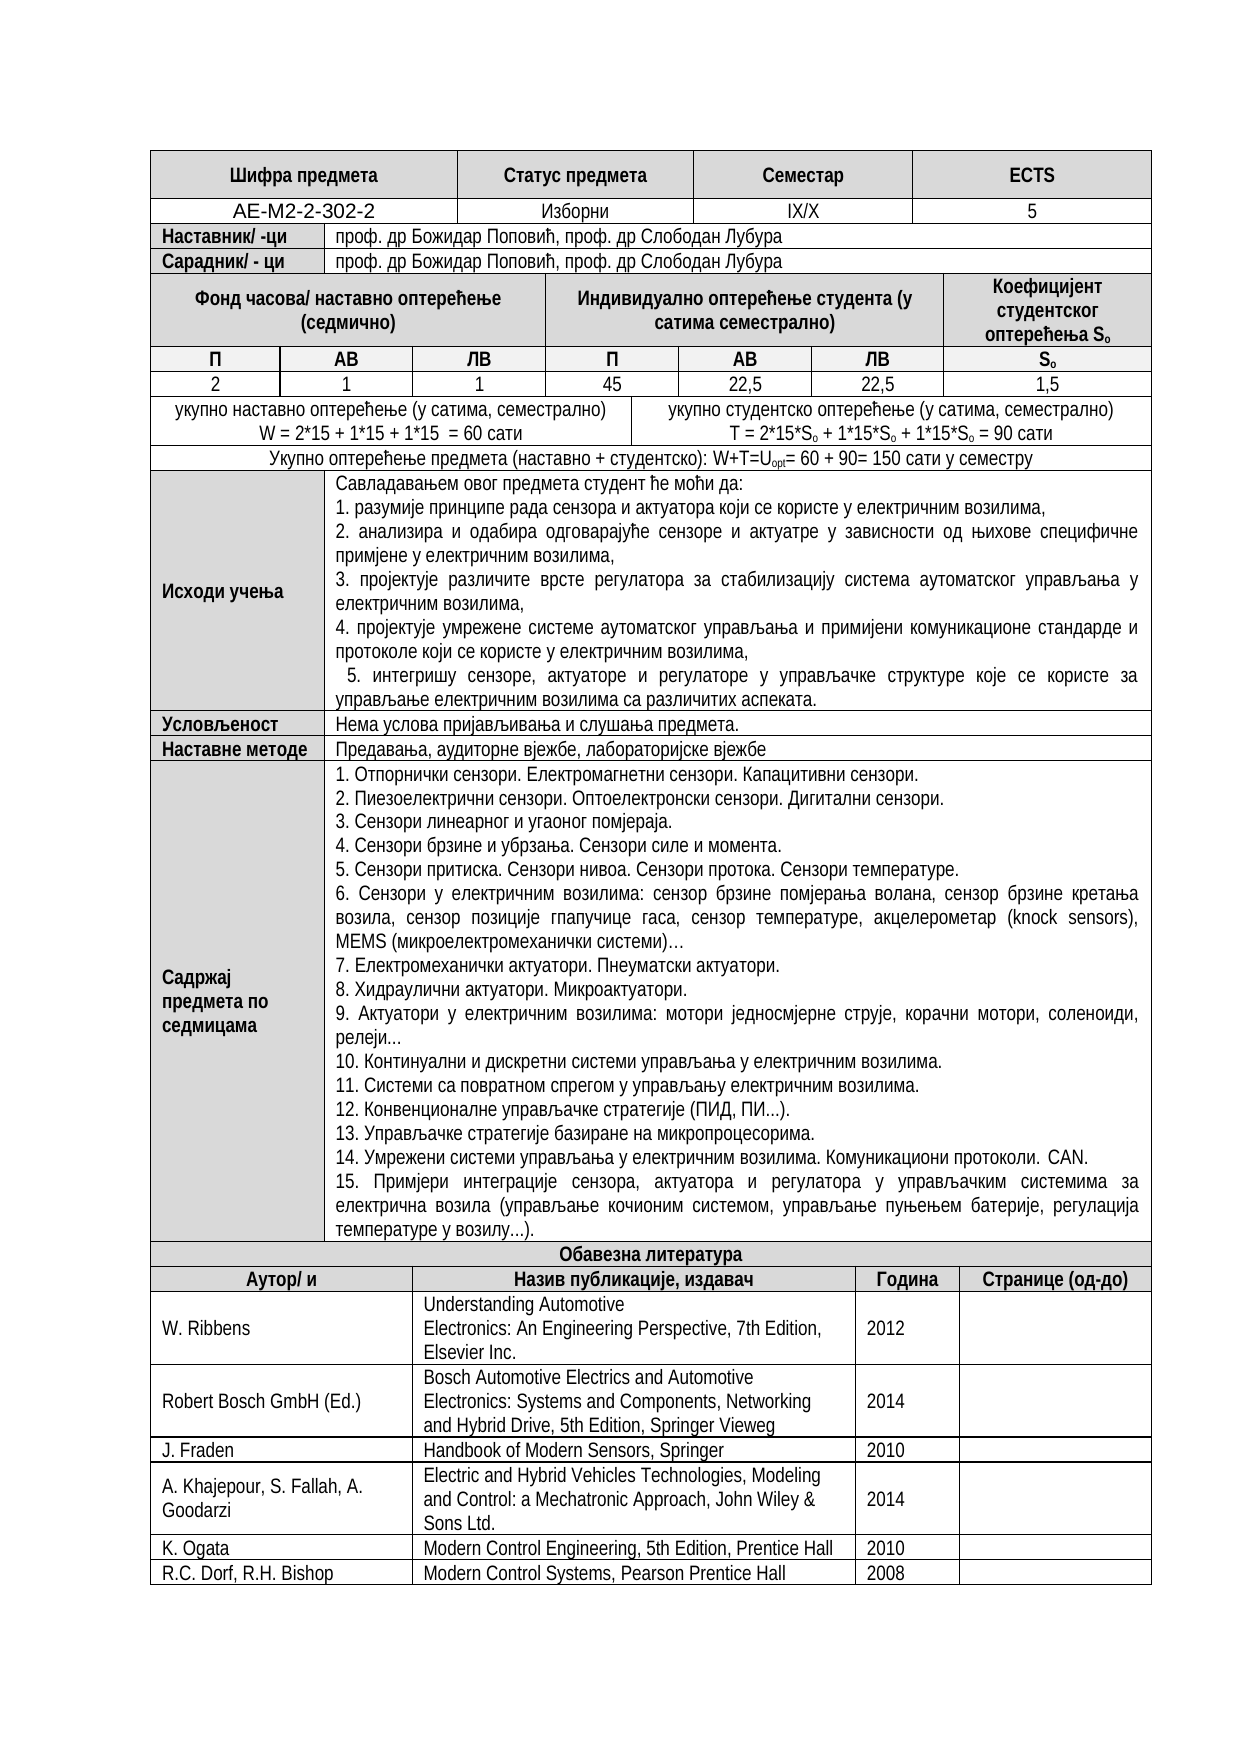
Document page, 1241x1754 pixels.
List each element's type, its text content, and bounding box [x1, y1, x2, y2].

table_cell Наставник/ -ци [151, 224, 324, 248]
table_cell Савладавањем овог предмета студент ће моћи да: 1. разумије принципе рада сензора и актуатора који се користе у електричним возилима, 2. анализира и одабира одговарајуће сензоре и актуатре у зависности од њихове специфичне примјене у електричним возилима, 3. пројектује различите врсте регулатора за стабилизацију система аутоматског управљања у електричним возилима, 4. пројектује умрежене системе аутоматског управљања и примијени комуникационе стандарде и протоколе који се користе у електричним возилима, 5. интегришу сензоре, актуаторе и регулаторе у управљачке структуре које се користе за управљање електричним возилима са различитих аспеката. [325, 471, 1151, 710]
table_cell 1. Отпорнички сензори. Електромагнетни сензори. Капацитивни сензори. 2. Пиезоелектрични сензори. Оптоелектронски сензори. Дигитални сензори. 3. Сензори линеарног и угаоног помјераја. 4. Сензори брзине и убрзања. Сензори силе и момента. 5. Сензори притиска. Сензори нивоа. Сензори протока. Сензори температуре. 6. Сензори у електричним возилима: сензор брзине помјерања волана, сензор брзине кретања возила, сензор позиције гпапучице гаса, сензор температуре, акцелерометар (knock sensors), MEMS (микроелектромеханички системи)… 7. Електромеханички актуатори. Пнеуматски актуатори. 8. Хидраулични актуатори. Микроактуатори. 9. Актуатори у електричним возилима: мотори једносмјерне струје, корачни мотори, соленоиди, релеји... 10. Континуални и дискретни системи управљања у електричним возилима. 11. Системи са повратном спрегом у управљању електричним возилима. 12. Конвенционалне управљачке стратегије (ПИД, ПИ...). 13. Управљачке стратегије базиране на микропроцесорима. 14. Умрежени системи управљања у електричним возилима. Комуникациони протоколи. CAN. 15. Примјери интеграције сензора, актуатора и регулатора у управљачким системима за електрична возила (управљање кочионим системом, управљање пуњењем батерије, регулација температуре у возилу...). [325, 761, 1151, 1241]
table_cell Electric and Hybrid Vehicles Technologies, Modeling and Control: a Mechatronic Approach, John Wiley & Sons Ltd. [413, 1463, 855, 1534]
table_cell [960, 1365, 1151, 1436]
table_cell Robert Bosch GmbH (Ed.) [151, 1365, 412, 1436]
table_cell 2014 [856, 1463, 959, 1534]
table_cell 45 [546, 372, 678, 396]
table_cell A. Khajepour, S. Fallah, A. Goodarzi [151, 1463, 412, 1534]
table_cell ЛВ [812, 347, 943, 371]
table_cell So [944, 347, 1151, 371]
table_cell 2008 [856, 1560, 959, 1584]
table_cell [960, 1292, 1151, 1363]
table_cell Исходи учења [151, 471, 324, 710]
table_cell Коефицијент студентског оптерећења So [944, 274, 1151, 346]
table_cell АЕ-М2-2-302-2 [151, 199, 457, 223]
table_cell 5 [913, 199, 1151, 223]
table_cell Нема услова пријављивања и слушања предмета. [325, 711, 1151, 735]
table_cell 2012 [856, 1292, 959, 1363]
table_cell АВ [679, 347, 811, 371]
table_cell Фонд часова/ наставно оптерећење (седмично) [151, 274, 545, 346]
table_cell R.C. Dorf, R.H. Bishop [151, 1560, 412, 1584]
table_cell Условљеност [151, 711, 324, 735]
table_cell П [151, 347, 279, 371]
table_cell IX/X [694, 199, 912, 223]
table_cell Шифра предмета [151, 151, 457, 198]
table_cell укупно наставно оптерећење (у сатима, семестрално) W = 2*15 + 1*15 + 1*15 = 60 сати [151, 397, 631, 445]
table_cell K. Ogata [151, 1535, 412, 1559]
table_cell [960, 1463, 1151, 1534]
table_cell ECTS [913, 151, 1151, 198]
table_cell Understanding Automotive Electronics: An Engineering Perspective, 7th Edition, Elsevier Inc. [413, 1292, 855, 1363]
table_cell Handbook of Modern Sensors, Springer [413, 1438, 855, 1461]
table_cell АВ [281, 347, 412, 371]
table_cell ЛВ [413, 347, 545, 371]
table_cell J. Fraden [151, 1438, 412, 1461]
table_cell Садржај предмета по седмицама [151, 761, 324, 1241]
table_cell 1,5 [944, 372, 1151, 396]
table_cell Странице (од-до) [960, 1267, 1151, 1291]
table_cell 2014 [856, 1365, 959, 1436]
table_cell [960, 1560, 1151, 1584]
table_cell проф. др Божидар Поповић, проф. др Слободан Лубура [325, 224, 1151, 248]
table_cell Индивидуално оптерећење студента (у сатима семестрално) [546, 274, 943, 346]
table_cell Предавања, аудиторне вјежбе, лабораторијске вјежбе [325, 736, 1151, 760]
table_cell Сарадник/ - ци [151, 249, 324, 273]
table_cell [960, 1535, 1151, 1559]
table_cell Аутор/ и [151, 1267, 412, 1291]
table_cell проф. др Божидар Поповић, проф. др Слободан Лубура [325, 249, 1151, 273]
table_cell Изборни [458, 199, 693, 223]
table_cell Година [856, 1267, 959, 1291]
table_cell укупно студентско оптерећење (у сатима, семестрално) Т = 2*15*So + 1*15*So + 1*15*So = 90 сати [632, 397, 1151, 445]
table_cell Наставне методе [151, 736, 324, 760]
table_cell Обавезна литература [151, 1242, 1151, 1266]
table_cell 1 [281, 372, 412, 396]
table_cell 2010 [856, 1535, 959, 1559]
table_cell 22,5 [812, 372, 943, 396]
table_cell Modern Control Engineering, 5th Edition, Prentice Hall [413, 1535, 855, 1559]
table_cell Modern Control Systems, Pearson Prentice Hall [413, 1560, 855, 1584]
table_cell W. Ribbens [151, 1292, 412, 1363]
table_cell 22,5 [679, 372, 811, 396]
table_cell Статус предмета [458, 151, 693, 198]
table_cell Семестар [694, 151, 912, 198]
table_cell 1 [413, 372, 545, 396]
table_cell Назив публикације, издавач [413, 1267, 855, 1291]
table_cell П [546, 347, 678, 371]
table_cell [960, 1438, 1151, 1461]
table_cell Bosch Automotive Electrics and Automotive Electronics: Systems and Components, Networking and Hybrid Drive, 5th Edition, Springer Vieweg [413, 1365, 855, 1436]
table_cell 2010 [856, 1438, 959, 1461]
table_cell Укупно оптерећење предмета (наставно + студентско): W+Т=Uopt= 60 + 90= 150 сати у семестру [151, 446, 1151, 470]
table_cell 2 [151, 372, 279, 396]
